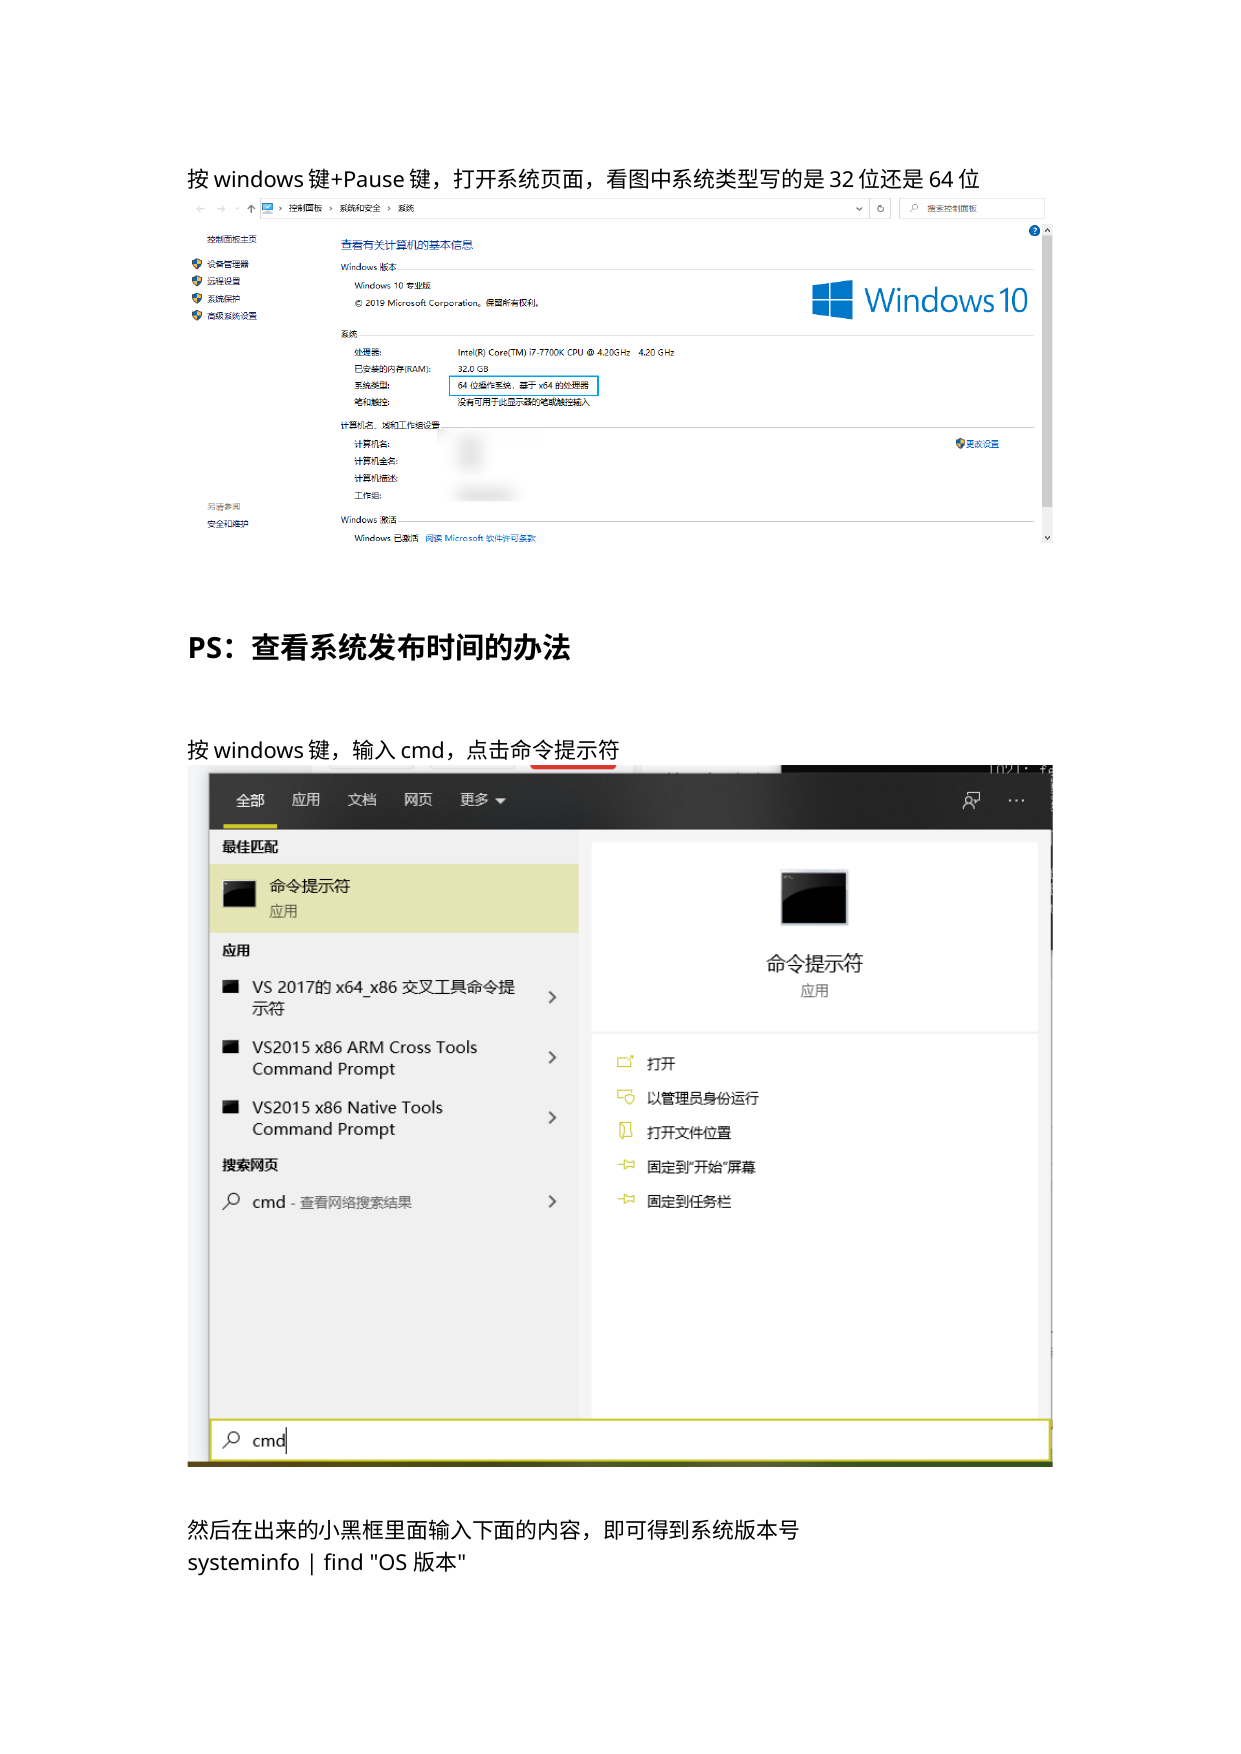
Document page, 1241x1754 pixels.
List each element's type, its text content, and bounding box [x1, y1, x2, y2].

subtitle PS：查看系统发布时间的办法 [187, 614, 1053, 679]
text 按windows键，输入cmd，点击命令提示符 [187, 732, 1053, 765]
picture [187, 765, 1053, 1467]
text 然后在出来的小黑框里面输入下面的内容，即可得到系统版本号 [187, 1512, 1053, 1545]
text systeminfo | find "OS 版本" [187, 1545, 1053, 1577]
picture [187, 194, 1053, 543]
text 按windows键+Pause键，打开系统页面，看图中系统类型写的是32位还是64位 [187, 162, 1053, 194]
